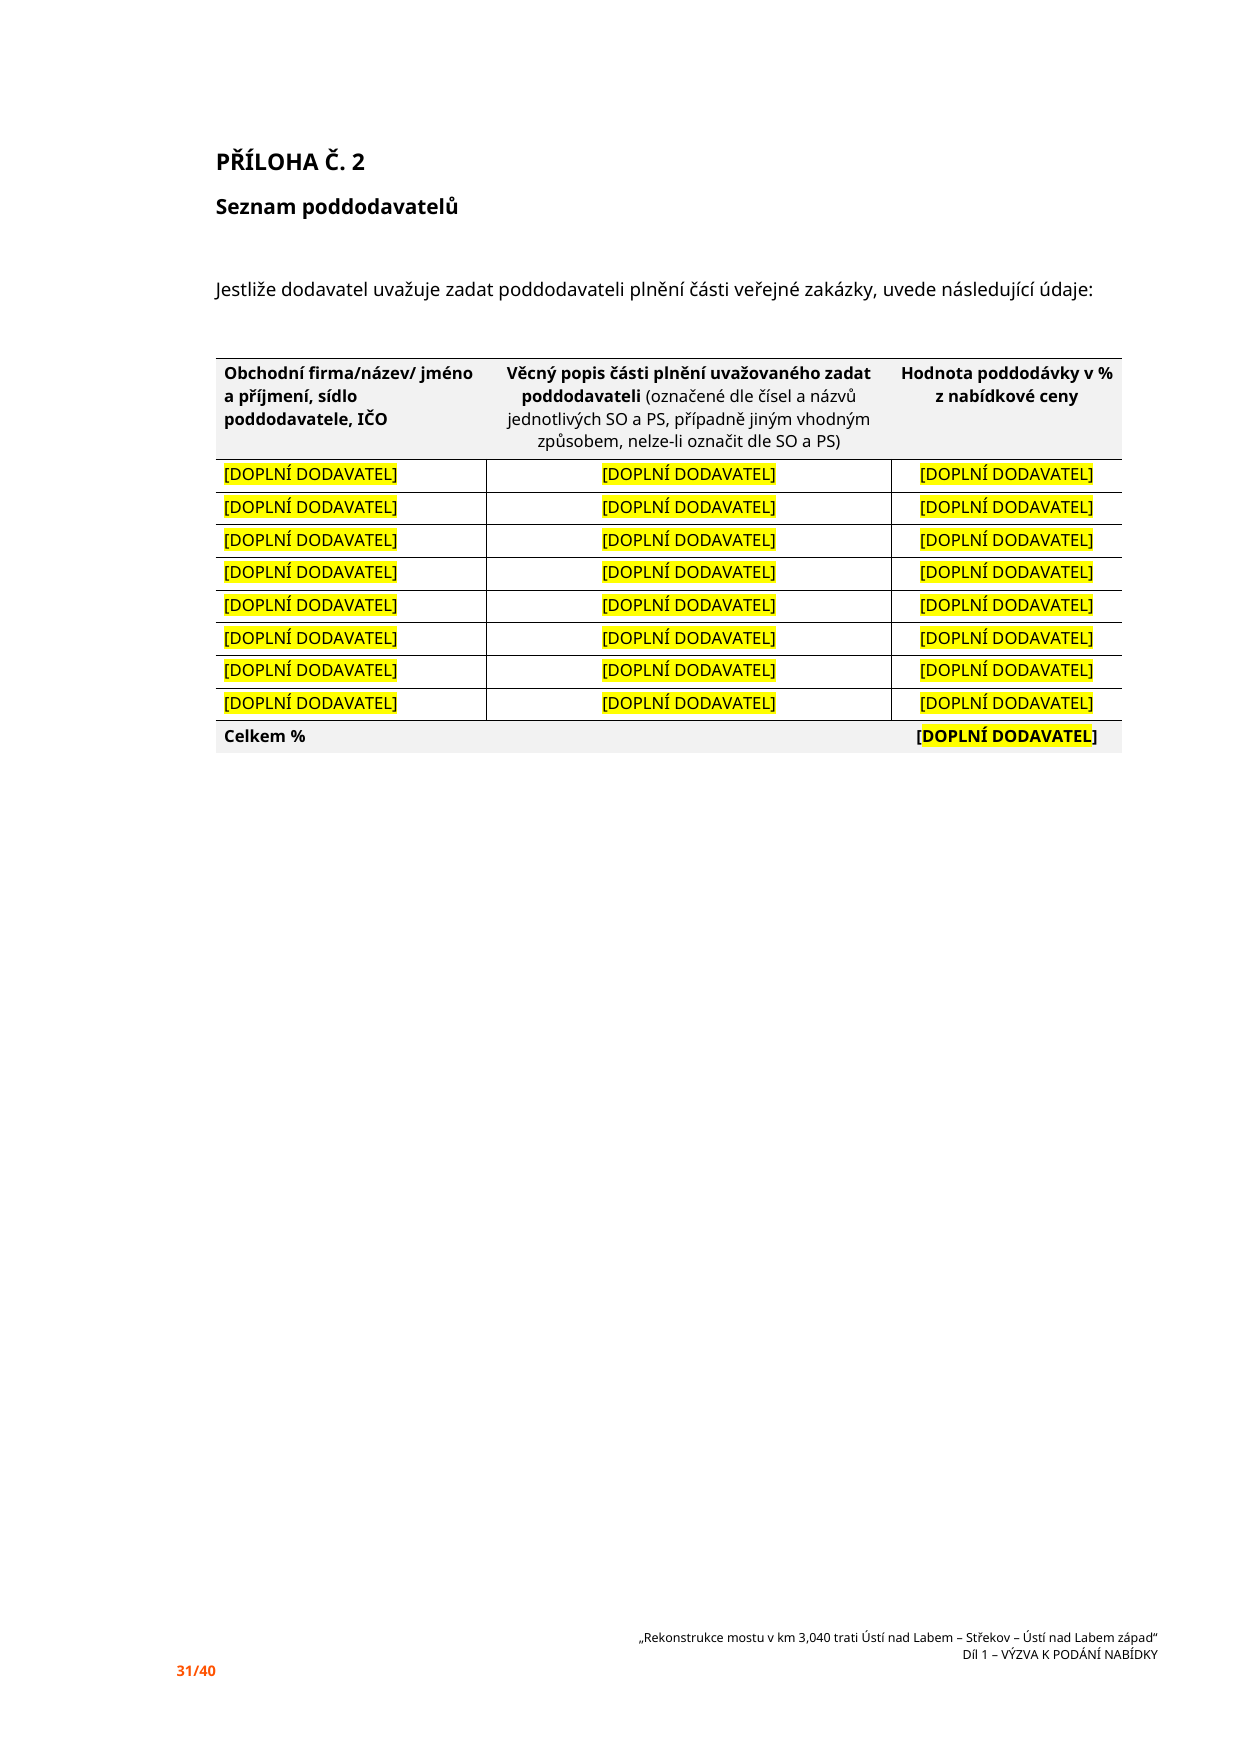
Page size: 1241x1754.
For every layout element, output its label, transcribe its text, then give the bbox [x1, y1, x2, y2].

text Příloha č. 2 [216, 146, 1122, 177]
table_cell [DOPLNÍ DODAVATEL] [216, 591, 486, 622]
table_cell [DOPLNÍ DODAVATEL] [892, 493, 1122, 524]
table_cell [DOPLNÍ DODAVATEL] [892, 591, 1122, 622]
table_cell [DOPLNÍ DODAVATEL] [892, 558, 1122, 589]
table_cell [DOPLNÍ DODAVATEL] [487, 591, 891, 622]
table_cell Celkem % [216, 721, 486, 753]
table_header Hodnota poddodávky v % z nabídkové ceny [891, 359, 1122, 459]
text Seznam poddodavatelů [216, 192, 1122, 221]
table_cell [DOPLNÍ DODAVATEL] [487, 689, 891, 720]
table_header Obchodní firma/název/ jméno a příjmení, sídlo poddodavatele, IČO [216, 359, 486, 459]
table_cell [DOPLNÍ DODAVATEL] [892, 689, 1122, 720]
table_cell [486, 721, 891, 753]
table_cell [DOPLNÍ DODAVATEL] [892, 460, 1122, 491]
table_cell [DOPLNÍ DODAVATEL] [216, 493, 486, 524]
table_header Věcný popis části plnění uvažovaného zadat poddodavateli (označené dle čísel a názvů jednotlivých SO a PS, případně jiným vhodným způsobem, nelze-li označit dle SO a PS) [486, 359, 891, 459]
table_cell [DOPLNÍ DODAVATEL] [487, 460, 891, 491]
table_cell [DOPLNÍ DODAVATEL] [487, 493, 891, 524]
table_cell [DOPLNÍ DODAVATEL] [216, 623, 486, 655]
text Jestliže dodavatel uvažuje zadat poddodavateli plnění části veřejné zakázky, uvede následující údaje: [216, 277, 1122, 302]
table_cell [DOPLNÍ DODAVATEL] [891, 721, 1122, 753]
table_cell [DOPLNÍ DODAVATEL] [216, 558, 486, 589]
table_cell [DOPLNÍ DODAVATEL] [216, 460, 486, 491]
table_cell [DOPLNÍ DODAVATEL] [216, 689, 486, 720]
table_cell [DOPLNÍ DODAVATEL] [487, 623, 891, 655]
table_cell [DOPLNÍ DODAVATEL] [487, 656, 891, 688]
table_cell [DOPLNÍ DODAVATEL] [216, 525, 486, 557]
table_cell [DOPLNÍ DODAVATEL] [892, 656, 1122, 688]
table_cell [DOPLNÍ DODAVATEL] [892, 623, 1122, 655]
table_cell [DOPLNÍ DODAVATEL] [487, 525, 891, 557]
table_cell [DOPLNÍ DODAVATEL] [892, 525, 1122, 557]
table_cell [DOPLNÍ DODAVATEL] [487, 558, 891, 589]
table_cell [DOPLNÍ DODAVATEL] [216, 656, 486, 688]
